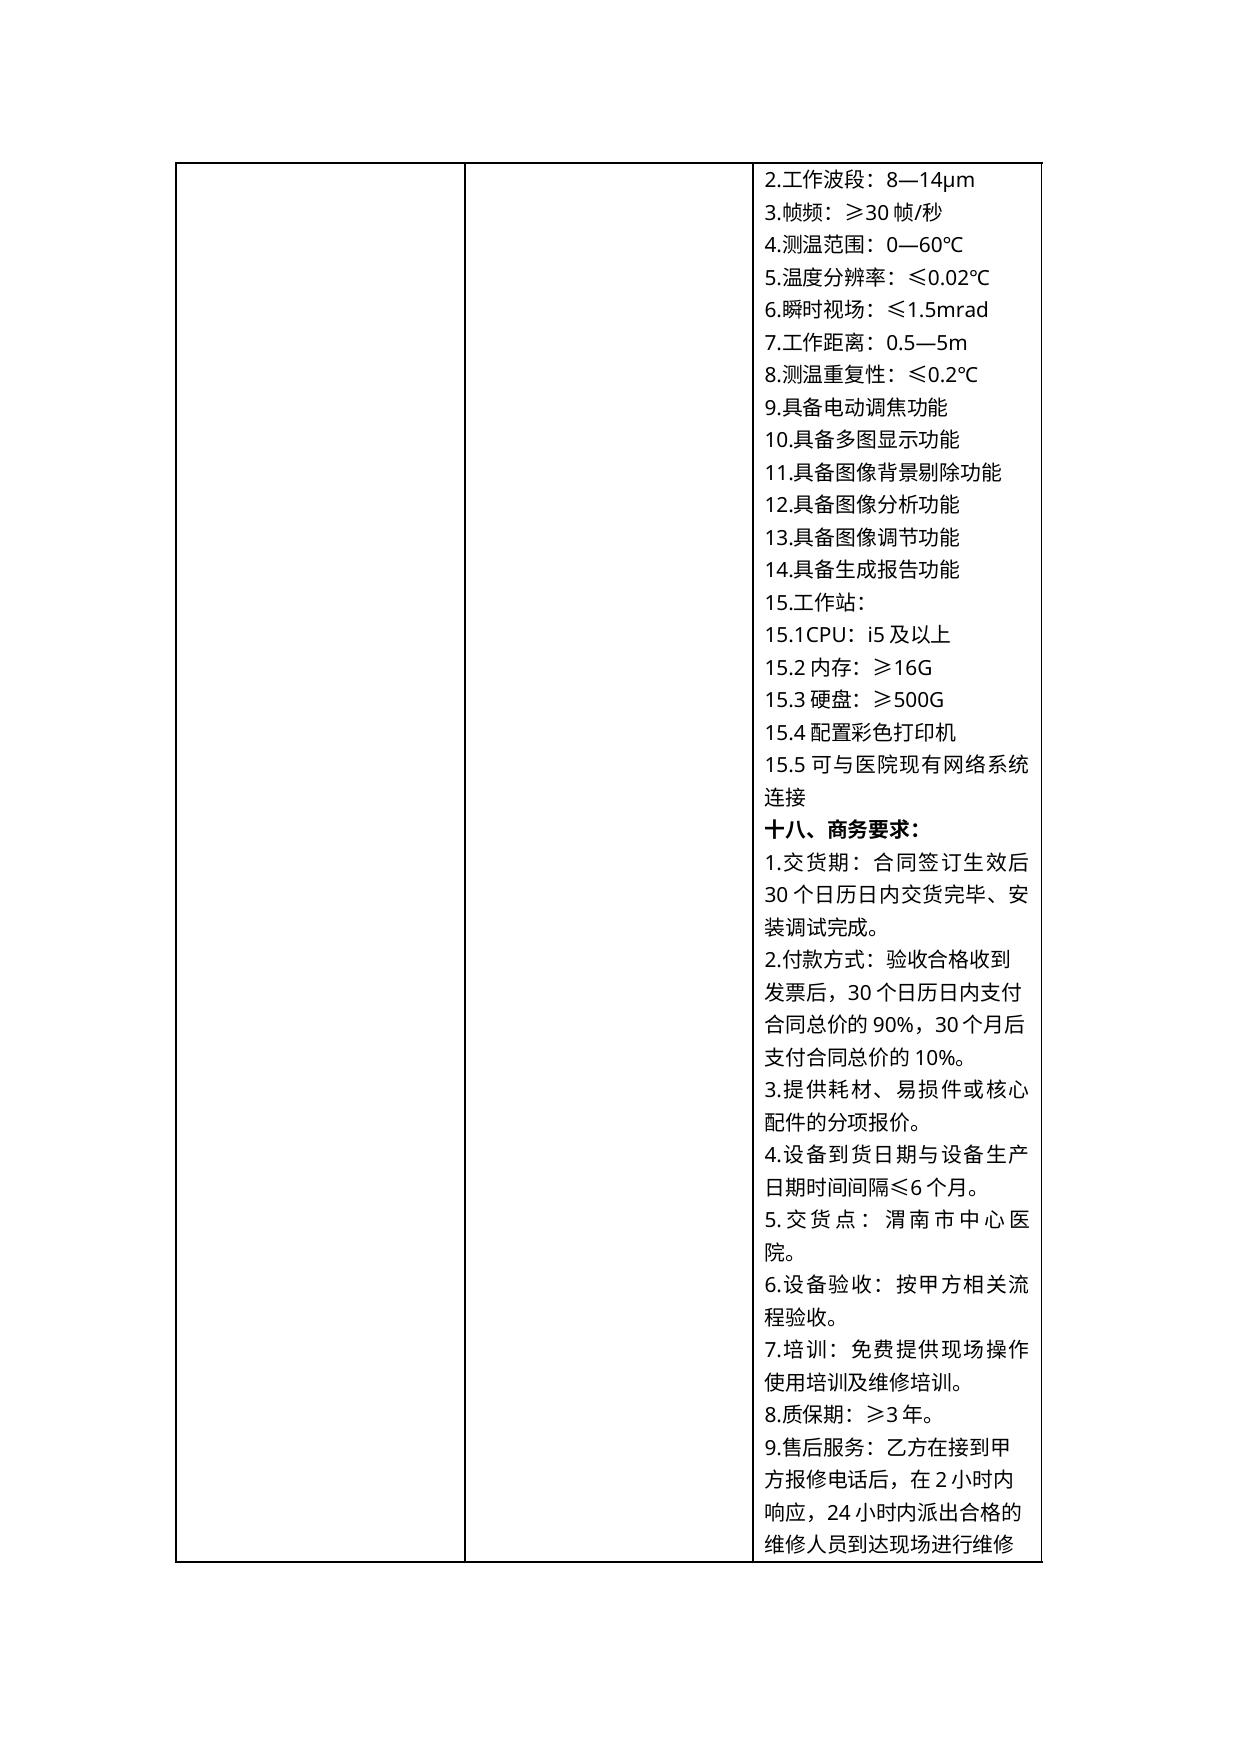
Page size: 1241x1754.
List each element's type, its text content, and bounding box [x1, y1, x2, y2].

table_cell [466, 164, 752, 1561]
table_cell 1 [177, 164, 464, 1561]
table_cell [754, 164, 1041, 1561]
